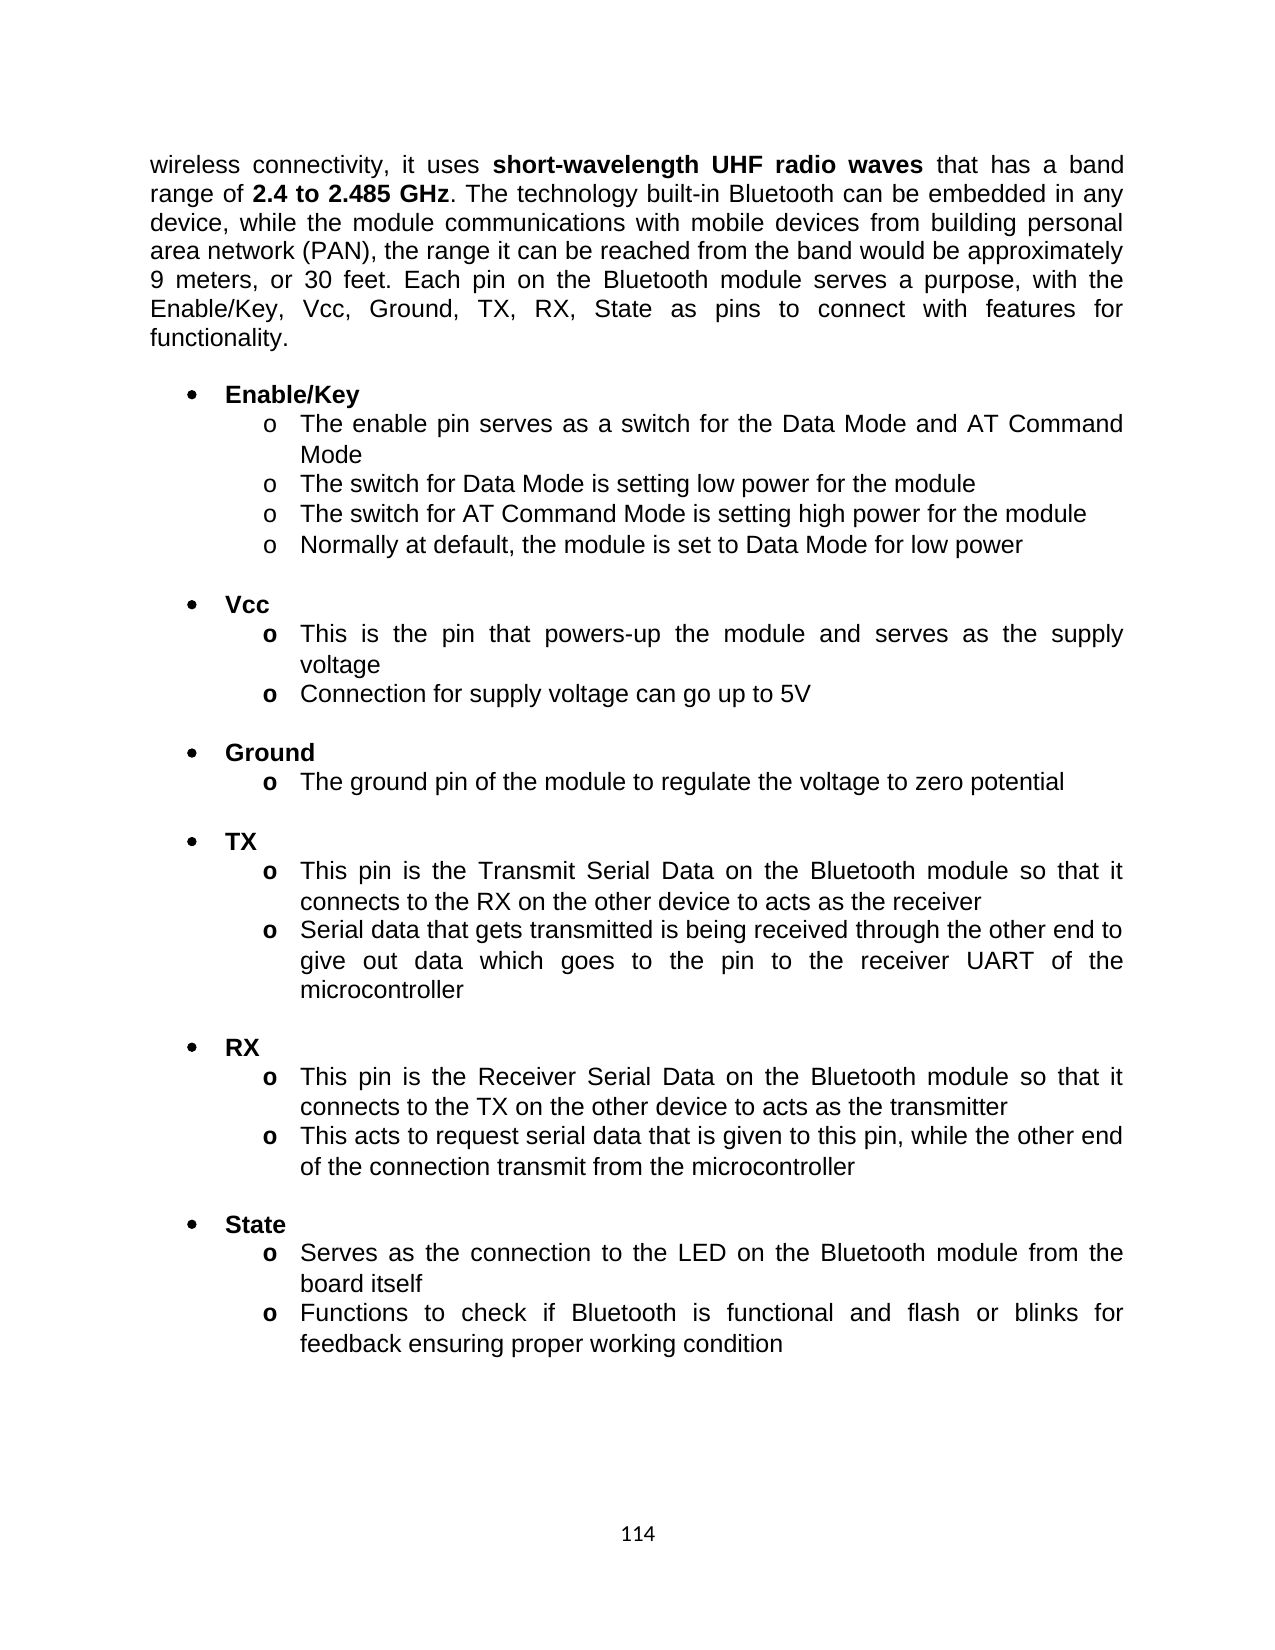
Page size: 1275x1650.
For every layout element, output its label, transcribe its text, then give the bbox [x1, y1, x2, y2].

list This acts to request serial data that is given to this pin, while the other end of the connection transmit from the microcontroller [262, 1121, 1125, 1181]
list Normally at default, the module is set to Data Mode for low power [262, 530, 1125, 561]
list This pin is the Transmit Serial Data on the Bluetooth module so that it connects to the RX on the other device to acts as the receiver [262, 856, 1125, 915]
list Enable/Key [187, 380, 1125, 409]
list The ground pin of the module to regulate the voltage to zero potential [262, 767, 1125, 798]
list RX [187, 1033, 1125, 1061]
list Functions to check if Bluetooth is functional and flash or blinks for feedback ensuring proper working condition [262, 1298, 1125, 1358]
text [150, 150, 1125, 351]
list Serves as the connection to the LED on the Bluetooth module from the board itself [262, 1238, 1125, 1298]
list Ground [187, 738, 1125, 767]
list The switch for AT Command Mode is setting high power for the module [262, 499, 1125, 530]
list Serial data that gets transmitted is being received through the other end to give out data which goes to the pin to the receiver UART of the microcontroller [262, 915, 1125, 1004]
list The enable pin serves as a switch for the Data Mode and AT Command Mode [262, 409, 1125, 468]
list This is the pin that powers-up the module and serves as the supply voltage [262, 619, 1125, 679]
list Vcc [187, 590, 1125, 619]
list The switch for Data Mode is setting low power for the module [262, 468, 1125, 499]
list State [187, 1209, 1125, 1238]
list This pin is the Receiver Serial Data on the Bluetooth module so that it connects to the TX on the other device to acts as the transmitter [262, 1061, 1125, 1121]
list Connection for supply voltage can go up to 5V [262, 679, 1125, 709]
list TX [187, 827, 1125, 856]
